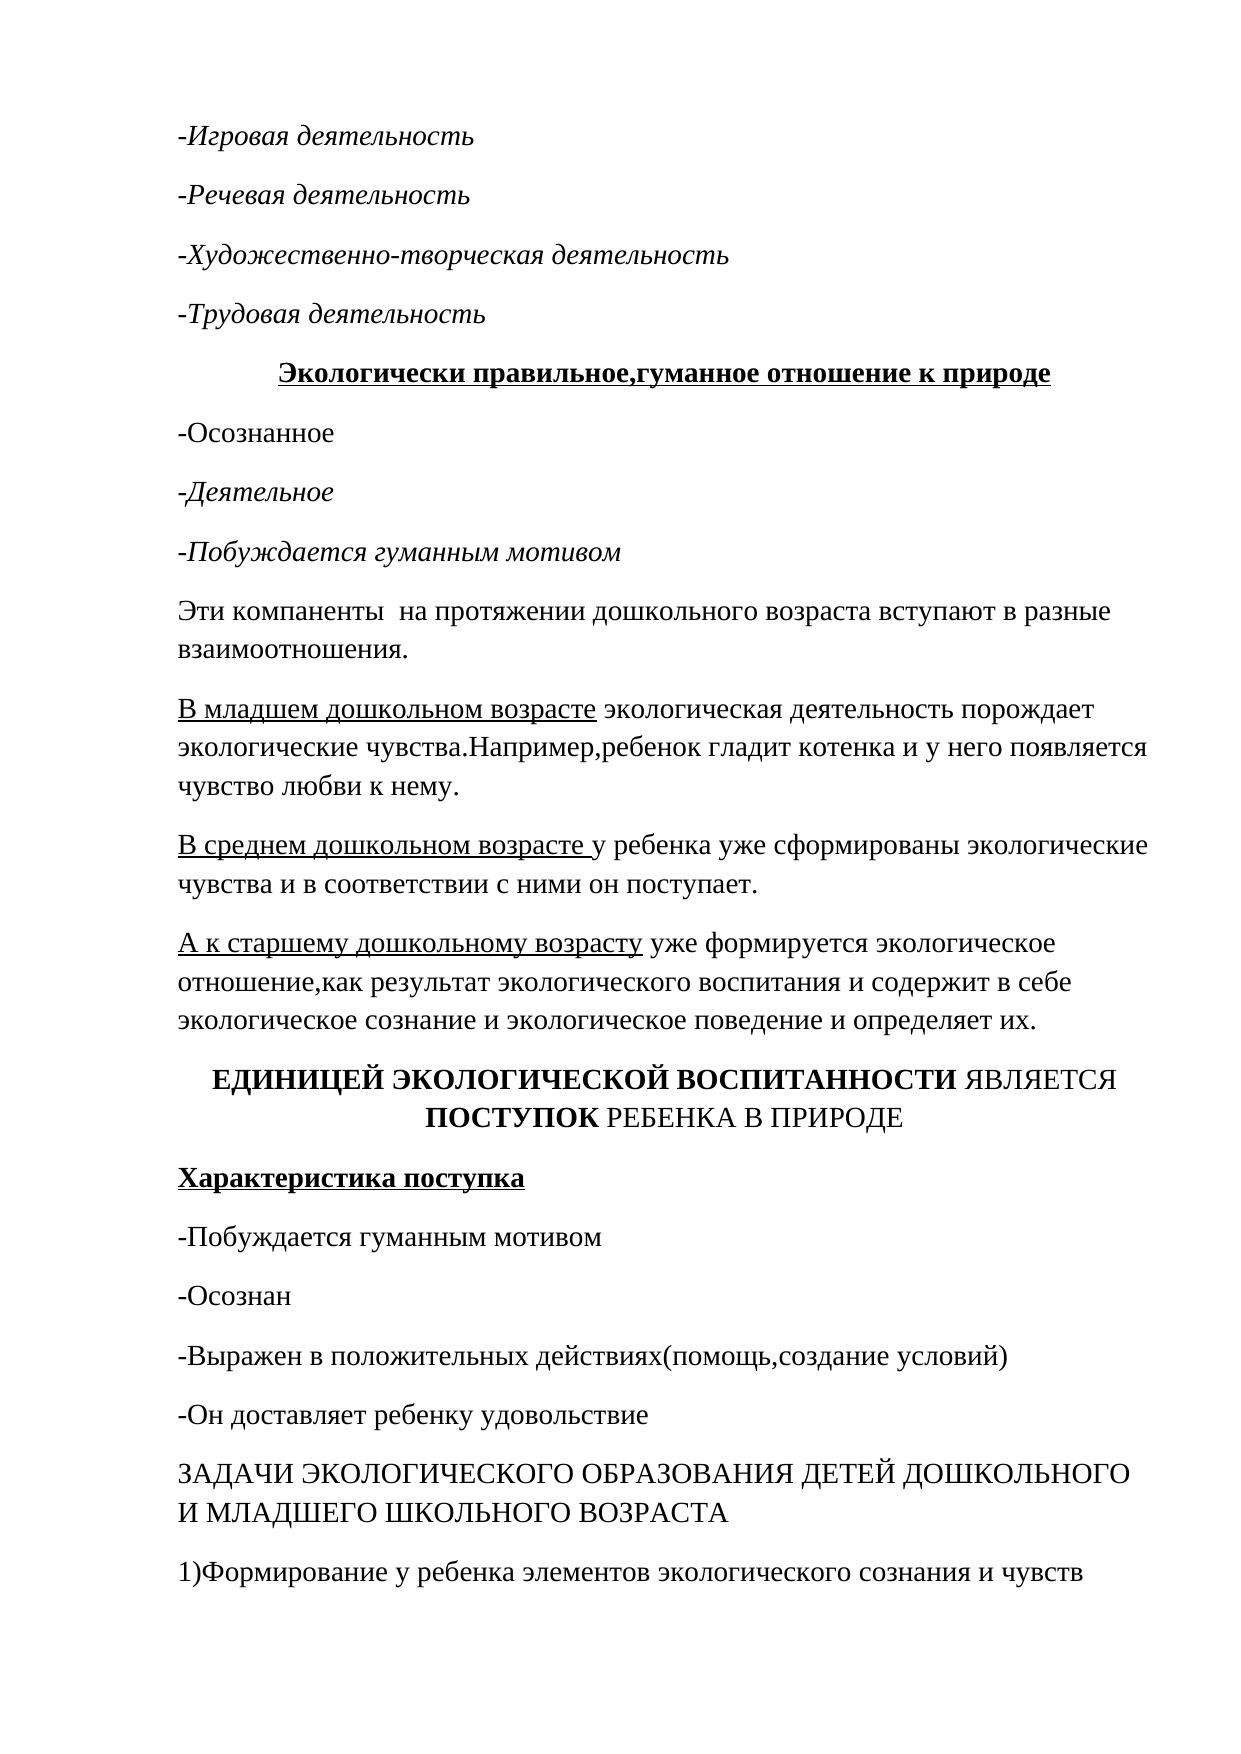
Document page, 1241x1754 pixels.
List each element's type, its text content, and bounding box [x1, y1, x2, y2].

text -Побуждается гуманным мотивом [177, 1219, 1152, 1253]
text ЗАДАЧИ ЭКОЛОГИЧЕСКОГО ОБРАЗОВАНИЯ ДЕТЕЙ ДОШКОЛЬНОГО И МЛАДШЕГО ШКОЛЬНОГО ВОЗРАСТА [177, 1457, 1152, 1529]
text -Выражен в положительных действиях(помощь,создание условий) [177, 1338, 1152, 1371]
text Эти компаненты на протяжении дошкольного возраста вступают в разные взаимоотношения. [177, 593, 1152, 665]
text В среднем дошкольном возрасте у ребенка уже сформированы экологические чувства и в соответствии с ними он поступает. [177, 827, 1152, 899]
text А к старшему дошкольному возрасту уже формируется экологическое отношение,как результат экологического воспитания и содержит в себе экологическое сознание и экологическое поведение и определяет их. [177, 925, 1152, 1036]
text -Он доставляет ребенку удовольствие [177, 1397, 1152, 1431]
text ЕДИНИЦЕЙ ЭКОЛОГИЧЕСКОЙ ВОСПИТАННОСТИ ЯВЛЯЕТСЯ ПОСТУПОК РЕБЕНКА В ПРИРОДЕ [177, 1062, 1152, 1134]
text -Игровая деятельность [177, 118, 1152, 152]
text -Художественно-творческая деятельность [177, 237, 1152, 270]
text -Трудовая деятельность [177, 296, 1152, 330]
text -Деятельное [177, 474, 1152, 508]
text 1)Формирование у ребенка элементов экологического сознания и чувств [177, 1554, 1152, 1588]
text -Осознанное [177, 415, 1152, 448]
text Экологически правильное,гуманное отношение к природе [177, 356, 1152, 389]
text -Речевая деятельность [177, 177, 1152, 211]
text В младшем дошкольном возрасте экологическая деятельность порождает экологические чувства.Например,ребенок гладит котенка и у него появляется чувство любви к нему. [177, 691, 1152, 802]
text -Осознан [177, 1278, 1152, 1312]
text -Побуждается гуманным мотивом [177, 534, 1152, 567]
text Характеристика поступка [177, 1160, 1152, 1193]
